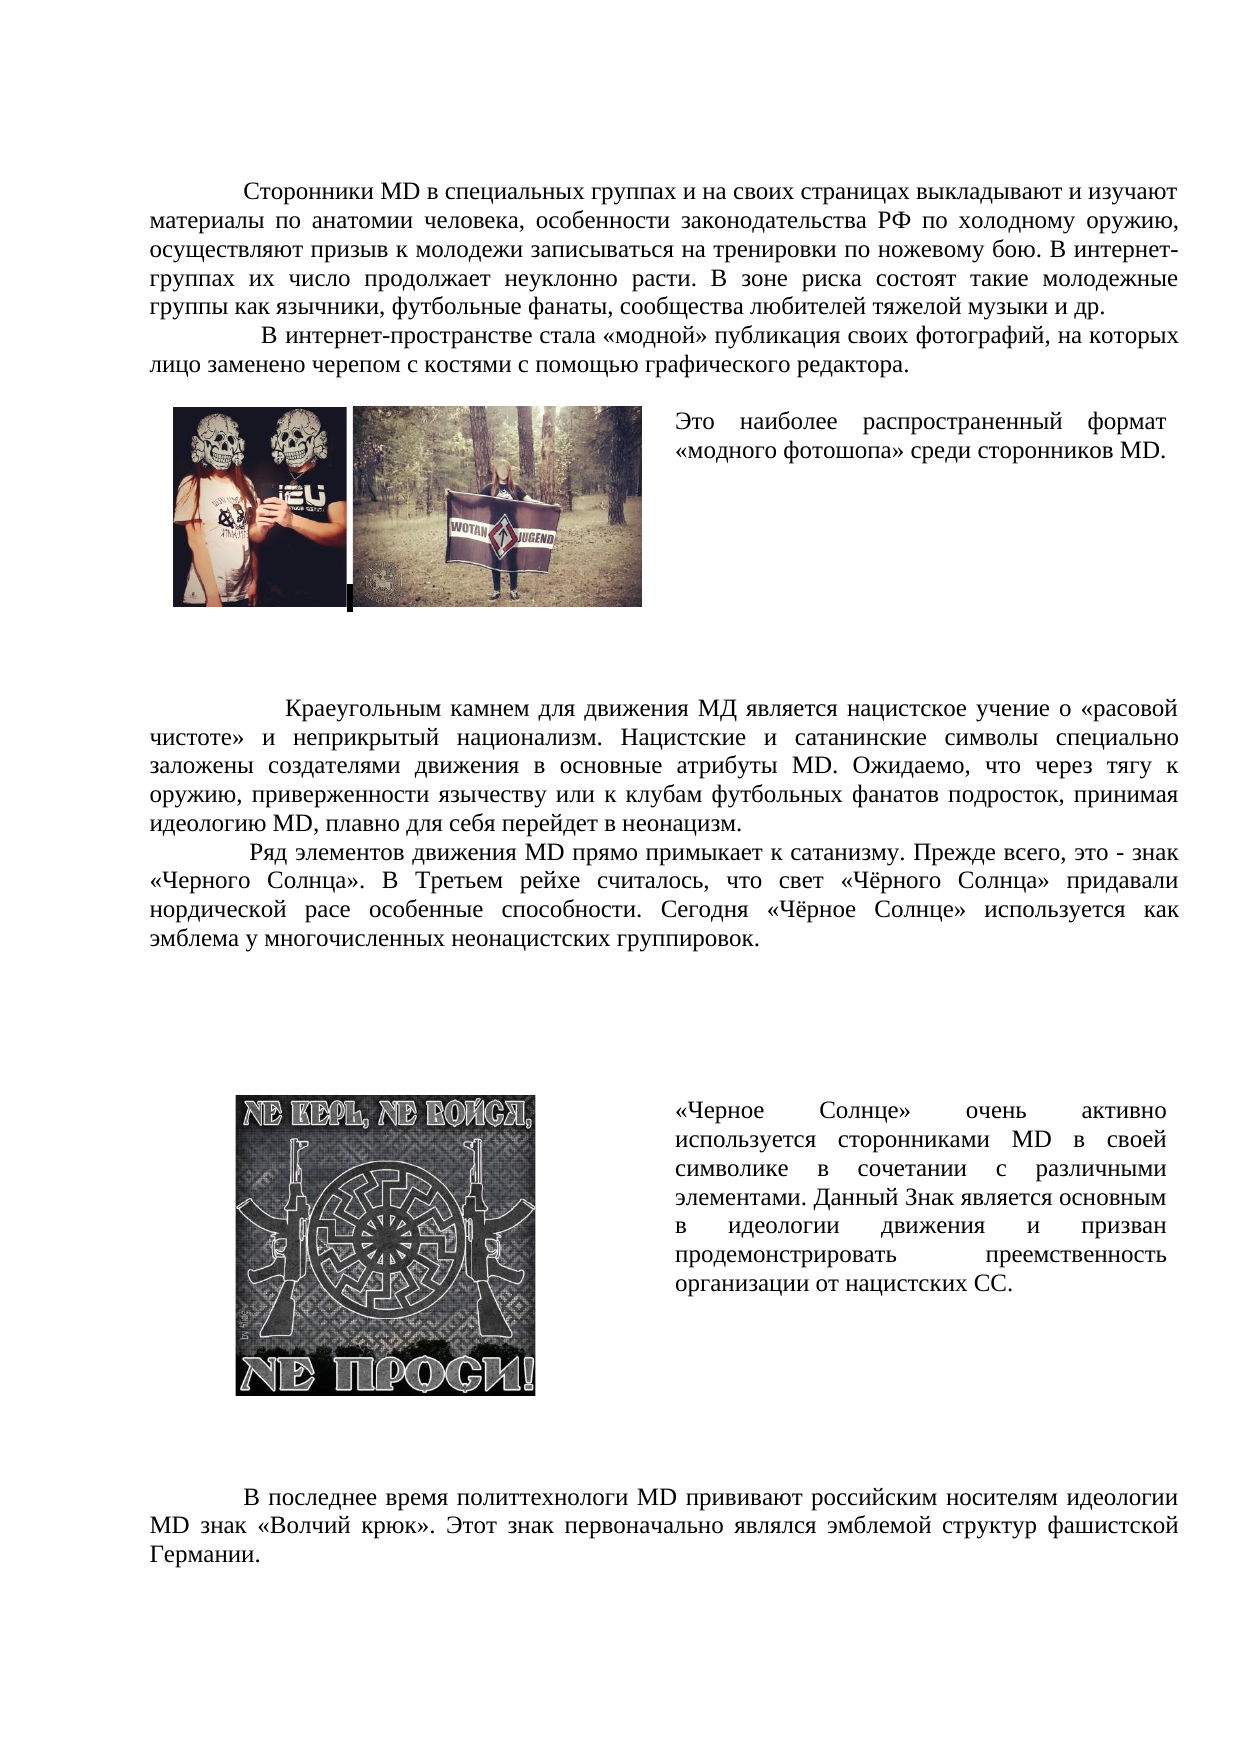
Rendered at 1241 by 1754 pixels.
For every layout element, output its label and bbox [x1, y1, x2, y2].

table_header [148, 89, 1181, 1570]
picture [235, 1095, 536, 1396]
picture [173, 407, 347, 607]
picture [352, 406, 642, 607]
